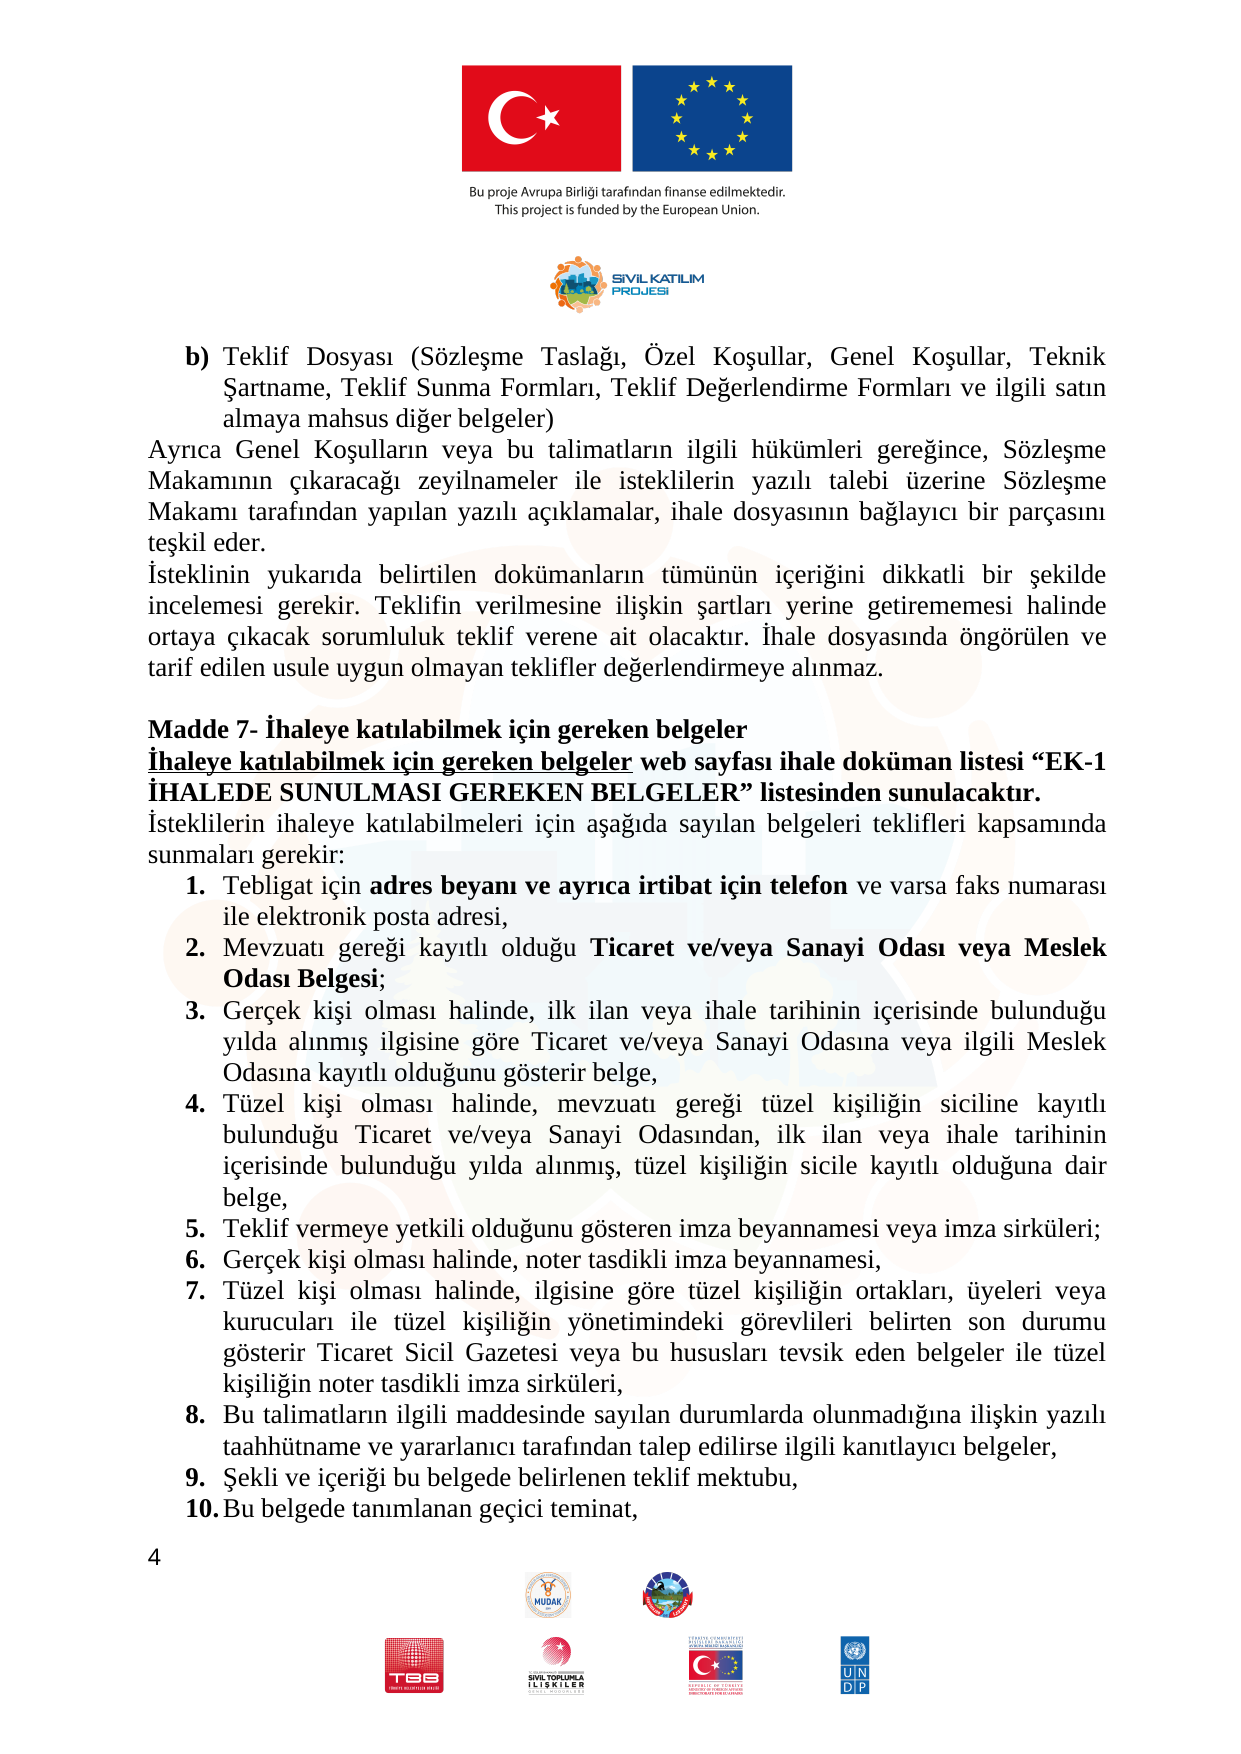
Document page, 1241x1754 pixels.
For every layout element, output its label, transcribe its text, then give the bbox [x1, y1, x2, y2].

list Teklif Dosyası (Sözleşme Taslağı, Özel Koşullar, Genel Koşullar, Teknik Şartname, Teklif Sunma Formları, Teklif Değerlendirme Formları ve ilgili satın almaya mahsus diğer belgeler) [185, 340, 1107, 433]
list Gerçek kişi olması halinde, ilk ilan veya ihale tarihinin içerisinde bulunduğu yılda alınmış ilgisine göre Ticaret ve/veya Sanayi Odasına veya ilgili Meslek Odasına kayıtlı olduğunu gösterir belge, [185, 994, 1107, 1087]
text İhaleye katılabilmek için gereken belgeler web sayfası ihale doküman listesi “EK-1 İHALEDE SUNULMASI GEREKEN BELGELER” listesinden sunulacaktır. [148, 744, 1107, 807]
text İsteklinin yukarıda belirtilen dokümanların tümünün içeriğini dikkatli bir şekilde incelemesi gerekir. Teklifin verilmesine ilişkin şartları yerine getirememesi halinde ortaya çıkacak sorumluluk teklif verene ait olacaktır. İhale dosyasında öngörülen ve tarif edilen usule uygun olmayan teklifler değerlendirmeye alınmaz. [148, 558, 1107, 682]
picture [6, 3, 1241, 1754]
list Tebligat için adres beyanı ve ayrıca irtibat için telefon ve varsa faks numarası ile elektronik posta adresi, [185, 869, 1107, 931]
list Bu talimatların ilgili maddesinde sayılan durumlarda olunmadığına ilişkin yazılı taahhütname ve yararlanıcı tarafından talep edilirse ilgili kanıtlayıcı belgeler, [185, 1399, 1107, 1461]
list Şekli ve içeriği bu belgede belirlenen teklif mektubu, [185, 1461, 1107, 1492]
list Tüzel kişi olması halinde, mevzuatı gereği tüzel kişiliğin siciline kayıtlı bulunduğu Ticaret ve/veya Sanayi Odasından, ilk ilan veya ihale tarihinin içerisinde bulunduğu yılda alınmış, tüzel kişiliğin sicile kayıtlı olduğuna dair belge, [185, 1087, 1107, 1212]
text Madde 7- İhaleye katılabilmek için gereken belgeler [148, 713, 1107, 744]
text Ayrıca Genel Koşulların veya bu talimatların ilgili hükümleri gereğince, Sözleşme Makamının çıkaracağı zeyilnameler ile isteklilerin yazılı talebi üzerine Sözleşme Makamı tarafından yapılan yazılı açıklamalar, ihale dosyasının bağlayıcı bir parçasını teşkil eder. [148, 433, 1107, 558]
list Gerçek kişi olması halinde, noter tasdikli imza beyannamesi, [185, 1243, 1107, 1274]
text İsteklilerin ihaleye katılabilmeleri için aşağıda sayılan belgeleri teklifleri kapsamında sunmaları gerekir: [148, 807, 1107, 869]
list Teklif vermeye yetkili olduğunu gösteren imza beyannamesi veya imza sirküleri; [185, 1212, 1107, 1243]
list Bu belgede tanımlanan geçici teminat, [185, 1492, 1107, 1523]
list Mevzuatı gereği kayıtlı olduğu Ticaret ve/veya Sanayi Odası veya Meslek Odası Belgesi; [185, 931, 1107, 994]
list Tüzel kişi olması halinde, ilgisine göre tüzel kişiliğin ortakları, üyeleri veya kurucuları ile tüzel kişiliğin yönetimindeki görevlileri belirten son durumu gösterir Ticaret Sicil Gazetesi veya bu hususları tevsik eden belgeler ile tüzel kişiliğin noter tasdikli imza sirküleri, [185, 1274, 1107, 1399]
